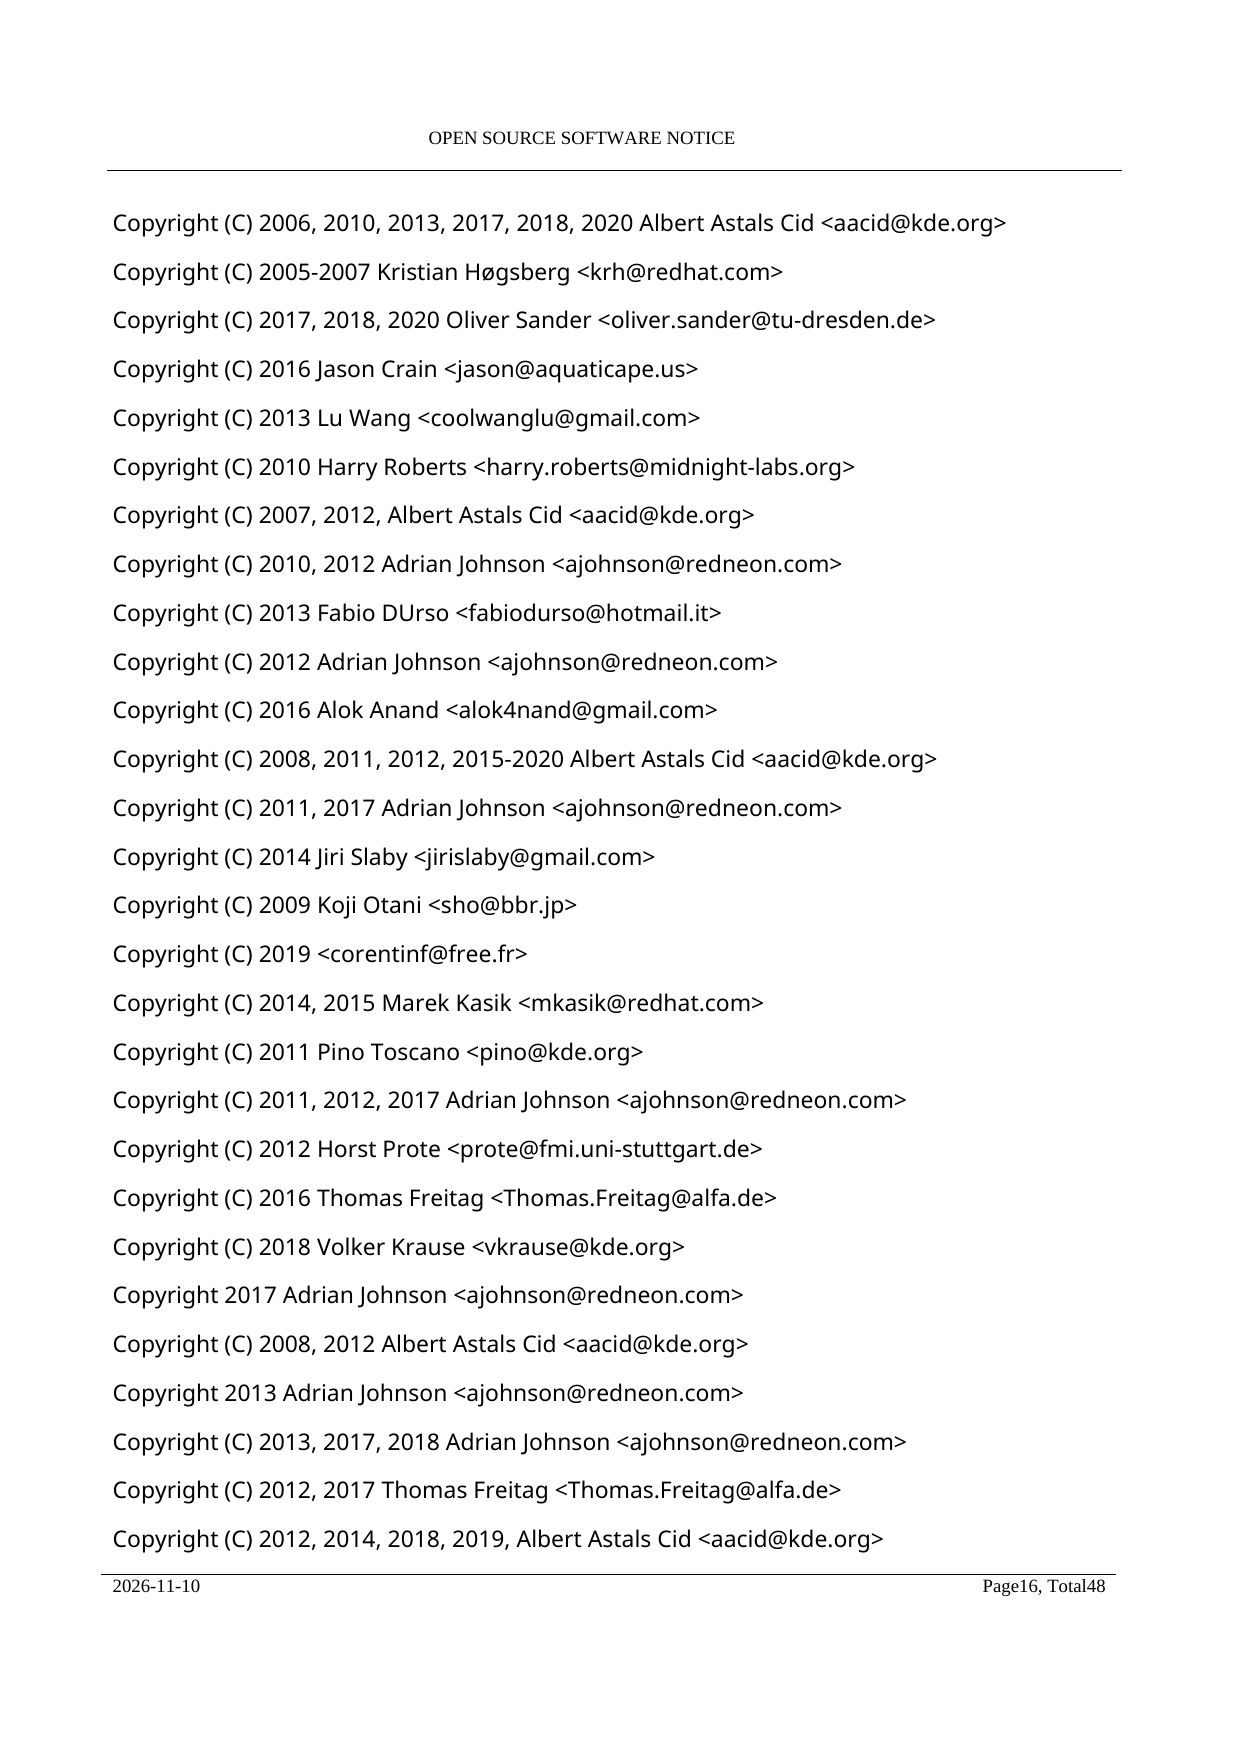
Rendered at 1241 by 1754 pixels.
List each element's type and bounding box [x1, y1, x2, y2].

text [112, 206, 1128, 1555]
